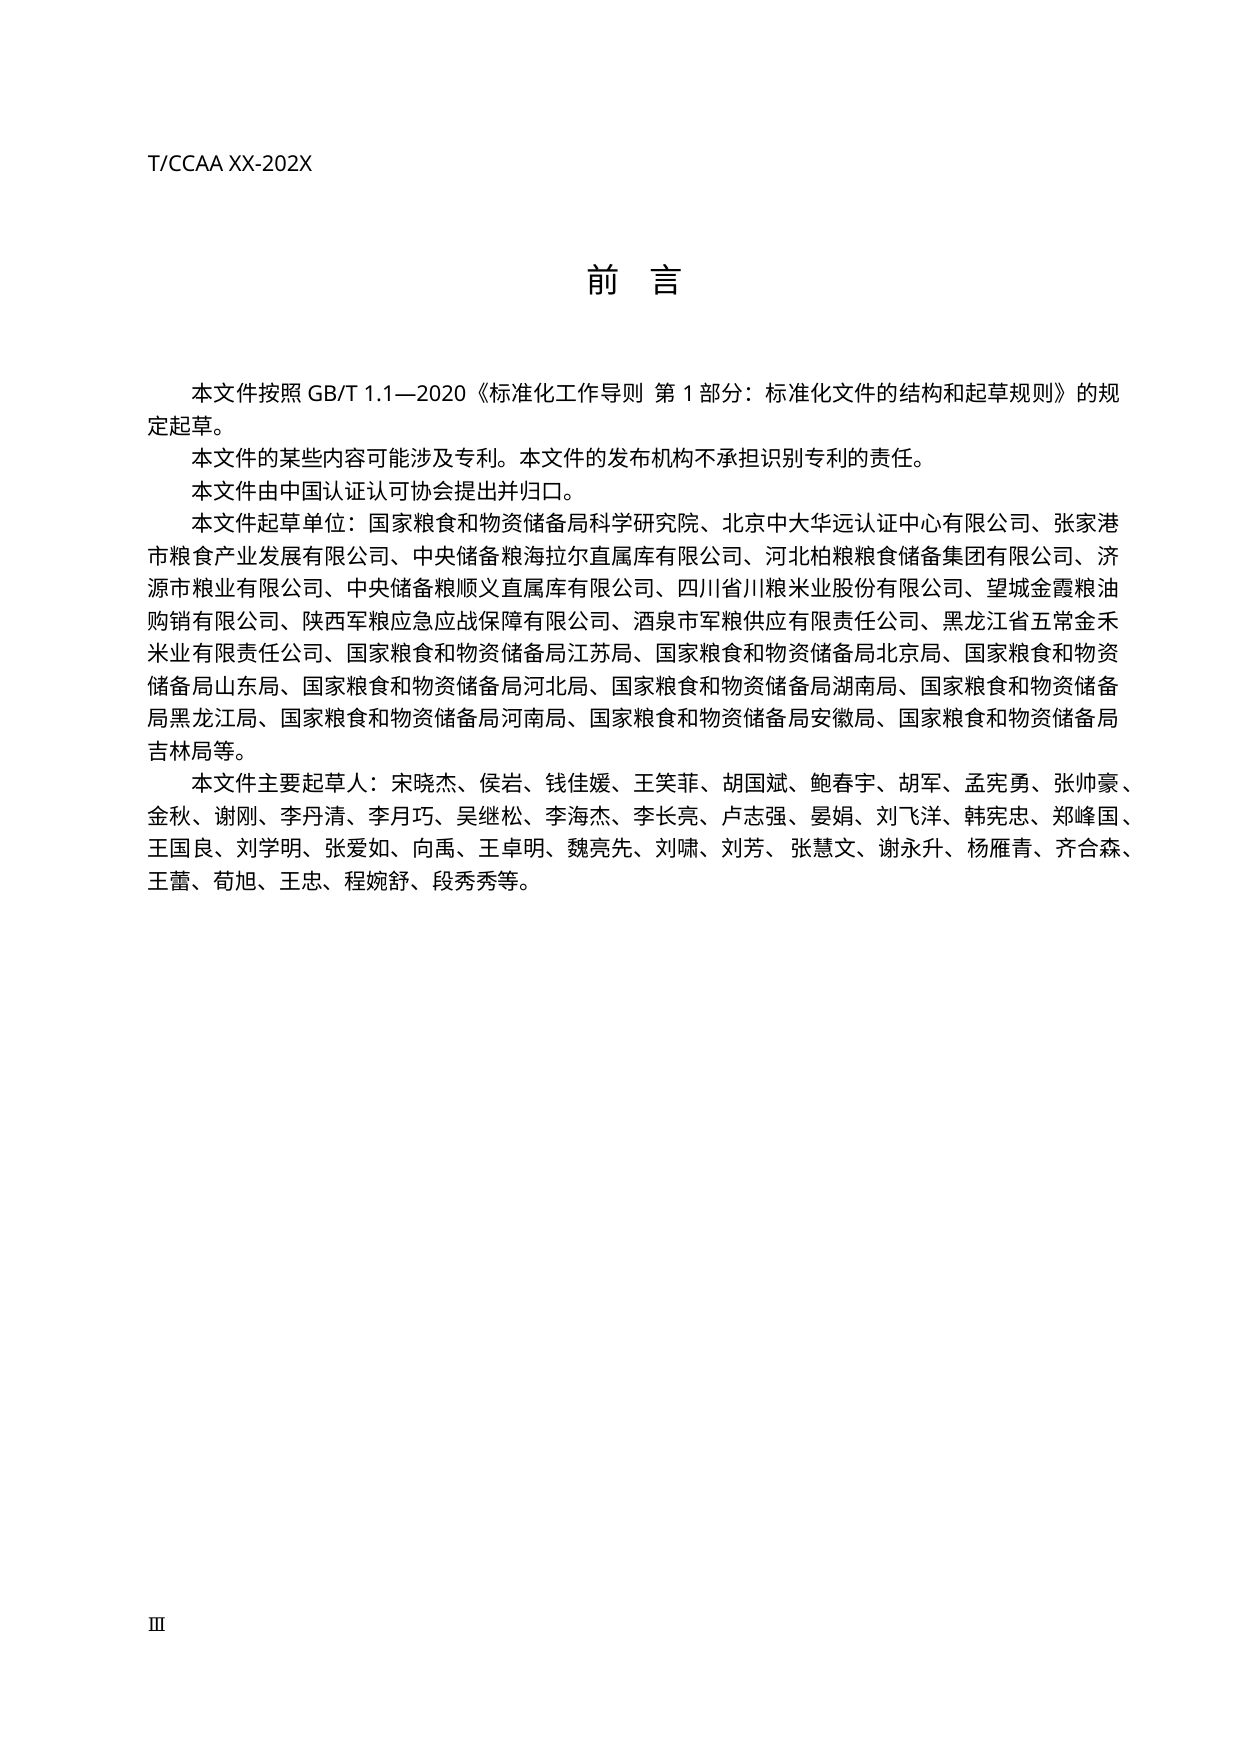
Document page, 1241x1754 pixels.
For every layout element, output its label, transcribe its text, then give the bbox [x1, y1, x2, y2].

text 本文件的某些内容可能涉及专利。本文件的发布机构不承担识别专利的责任。 [148, 441, 1122, 473]
text 本文件起草单位：国家粮食和物资储备局科学研究院、北京中大华远认证中心有限公司、张家港市粮食产业发展有限公司、中央储备粮海拉尔直属库有限公司、河北柏粮粮食储备集团有限公司、济源市粮业有限公司、中央储备粮顺义直属库有限公司、四川省川粮米业股份有限公司、望城金霞粮油购销有限公司、陕西军粮应急应战保障有限公司、酒泉市军粮供应有限责任公司、黑龙江省五常金禾米业有限责任公司、国家粮食和物资储备局江苏局、国家粮食和物资储备局北京局、国家粮食和物资储备局山东局、国家粮食和物资储备局河北局、国家粮食和物资储备局湖南局、国家粮食和物资储备局黑龙江局、国家粮食和物资储备局河南局、国家粮食和物资储备局安徽局、国家粮食和物资储备局吉林局等。 [148, 506, 1122, 766]
text 本文件主要起草人：宋晓杰、侯岩、钱佳媛、王笑菲、胡国斌、鲍春宇、胡军、孟宪勇、张帅豪、金秋、谢刚、李丹清、李月巧、吴继松、李海杰、李长亮、卢志强、晏娟、刘飞洋、韩宪忠、郑峰国、王国良、刘学明、张爱如、向禹、王卓明、魏亮先、刘啸、刘芳、张慧文、谢永升、杨雁青、齐合森、王蕾、荀旭、王忠、程婉舒、段秀秀等。 [148, 766, 1122, 896]
text 本文件按照GB/T 1.1—2020《标准化工作导则 第1部分：标准化文件的结构和起草规则》的规定起草。 [148, 376, 1122, 441]
text 前 言 [148, 246, 1122, 311]
text 本文件由中国认证认可协会提出并归口。 [148, 473, 1122, 506]
